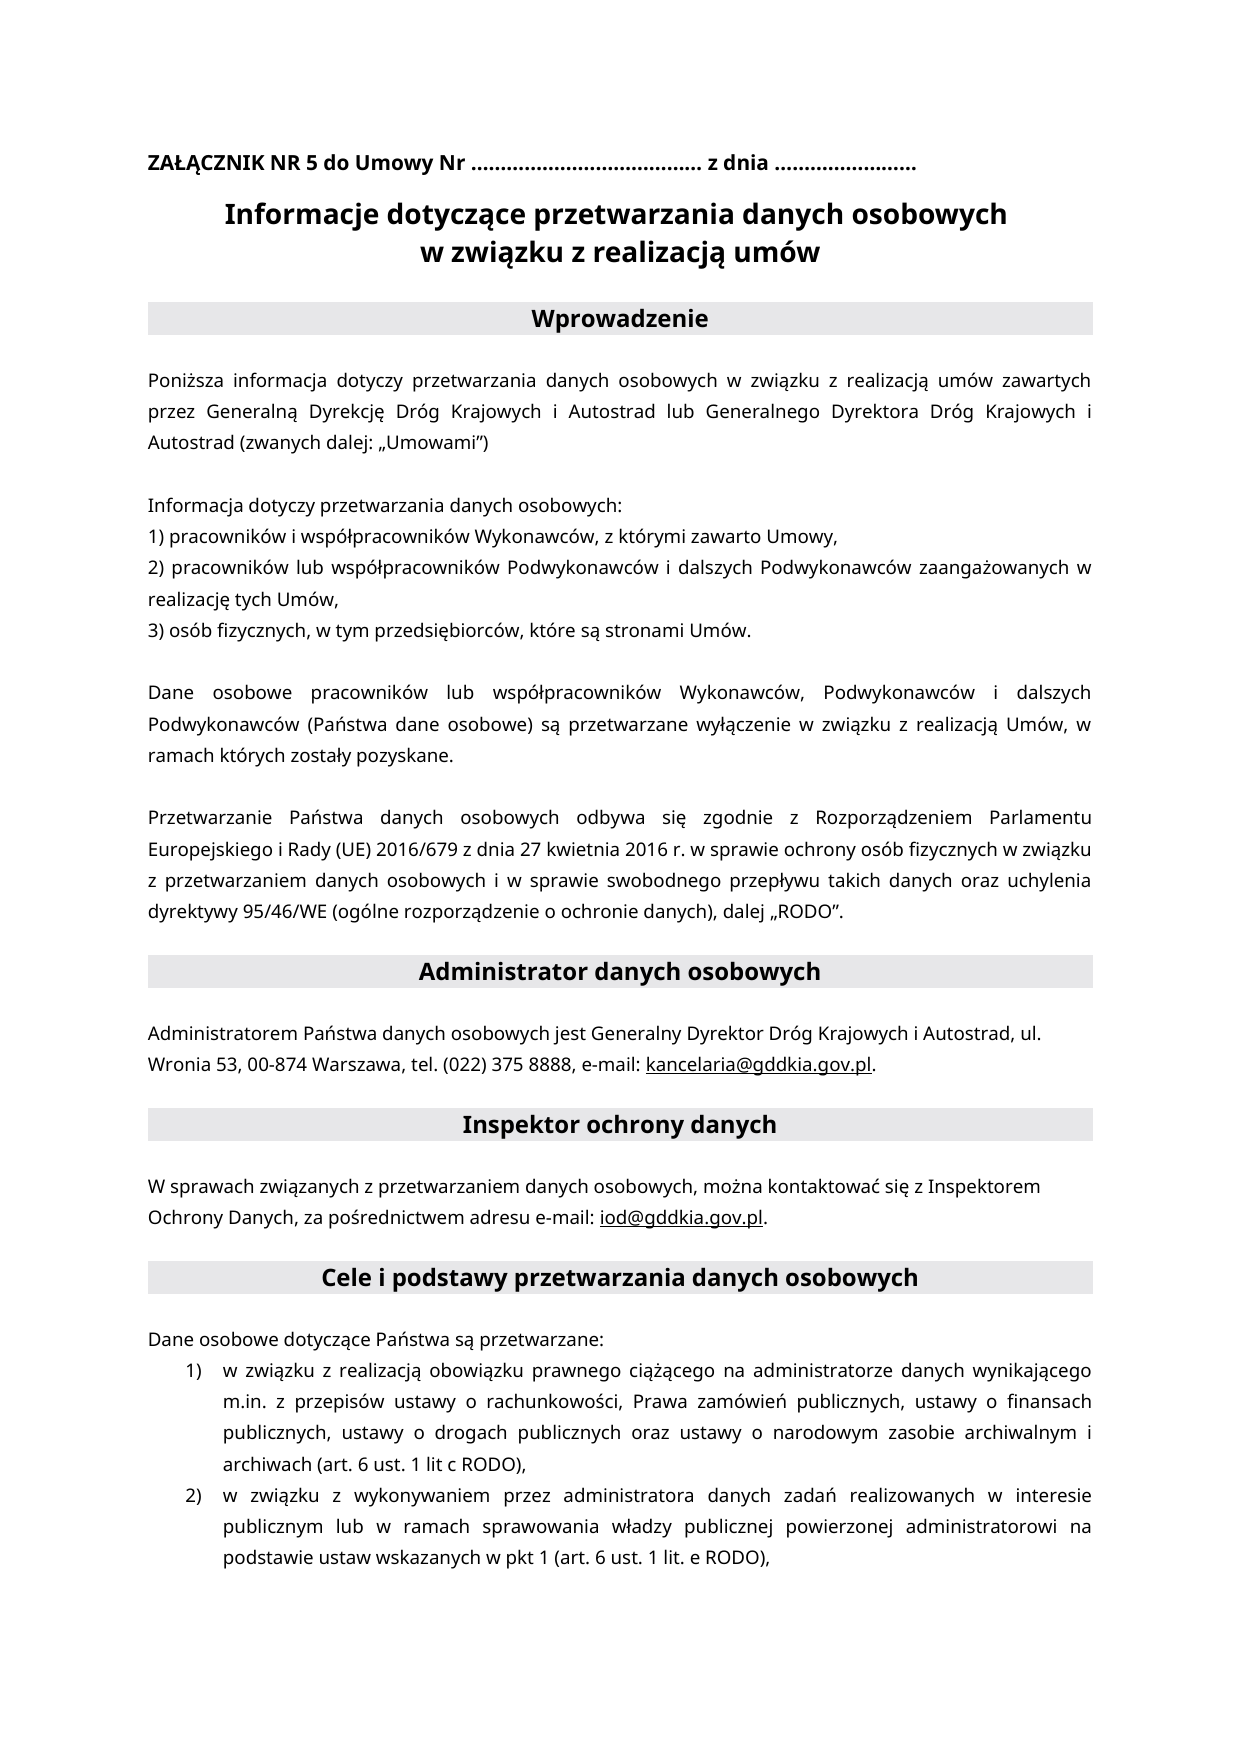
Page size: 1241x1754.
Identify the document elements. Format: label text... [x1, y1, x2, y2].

text ZAŁĄCZNIK NR 5 do Umowy Nr ………………………………… z dnia …………………… [148, 148, 1093, 176]
text 3) osób fizycznych, w tym przedsiębiorców, które są stronami Umów. [148, 611, 1093, 643]
text Poniższa informacja dotyczy przetwarzania danych osobowych w związku z realizacją umów zawartych przez Generalną Dyrekcję Dróg Krajowych i Autostrad lub Generalnego Dyrektora Dróg Krajowych i Autostrad (zwanych dalej: „Umowami”) [148, 361, 1093, 455]
text Informacja dotyczy przetwarzania danych osobowych: [148, 486, 1093, 518]
text Przetwarzanie Państwa danych osobowych odbywa się zgodnie z Rozporządzeniem Parlamentu Europejskiego i Rady (UE) 2016/679 z dnia 27 kwietnia 2016 r. w sprawie ochrony osób fizycznych w związku z przetwarzaniem danych osobowych i w sprawie swobodnego przepływu takich danych oraz uchylenia dyrektywy 95/46/WE (ogólne rozporządzenie o ochronie danych), dalej „RODO”. [148, 799, 1093, 924]
text Administrator danych osobowych [148, 955, 1093, 988]
text Dane osobowe pracowników lub współpracowników Wykonawców, Podwykonawców i dalszych Podwykonawców (Państwa dane osobowe) są przetwarzane wyłączenie w związku z realizacją Umów, w ramach których zostały pozyskane. [148, 674, 1093, 768]
text Cele i podstawy przetwarzania danych osobowych [148, 1261, 1093, 1294]
text 2) pracowników lub współpracowników Podwykonawców i dalszych Podwykonawców zaangażowanych w realizację tych Umów, [148, 549, 1093, 611]
list w związku z realizacją obowiązku prawnego ciążącego na administratorze danych wynikającego m.in. z przepisów ustawy o rachunkowości, Prawa zamówień publicznych, ustawy o finansach publicznych, ustawy o drogach publicznych oraz ustawy o narodowym zasobie archiwalnym i archiwach (art. 6 ust. 1 lit c RODO), [185, 1351, 1093, 1476]
list w związku z wykonywaniem przez administratora danych zadań realizowanych w interesie publicznym lub w ramach sprawowania władzy publicznej powierzonej administratorowi na podstawie ustaw wskazanych w pkt 1 (art. 6 ust. 1 lit. e RODO), [185, 1476, 1093, 1570]
text Inspektor ochrony danych [148, 1108, 1093, 1141]
text Administratorem Państwa danych osobowych jest Generalny Dyrektor Dróg Krajowych i Autostrad, ul. Wronia 53, 00-874 Warszawa, tel. (022) 375 8888, e-mail: kancelaria@gddkia.gov.pl. [148, 1014, 1093, 1077]
text W sprawach związanych z przetwarzaniem danych osobowych, można kontaktować się z Inspektorem Ochrony Danych, za pośrednictwem adresu e-mail: iod@gddkia.gov.pl. [148, 1167, 1093, 1230]
text Informacje dotyczące przetwarzania danych osobowych w związku z realizacją umów [148, 194, 1093, 271]
text Wprowadzenie [148, 302, 1093, 335]
text 1) pracowników i współpracowników Wykonawców, z którymi zawarto Umowy, [148, 518, 1093, 549]
text Dane osobowe dotyczące Państwa są przetwarzane: [148, 1320, 1093, 1351]
